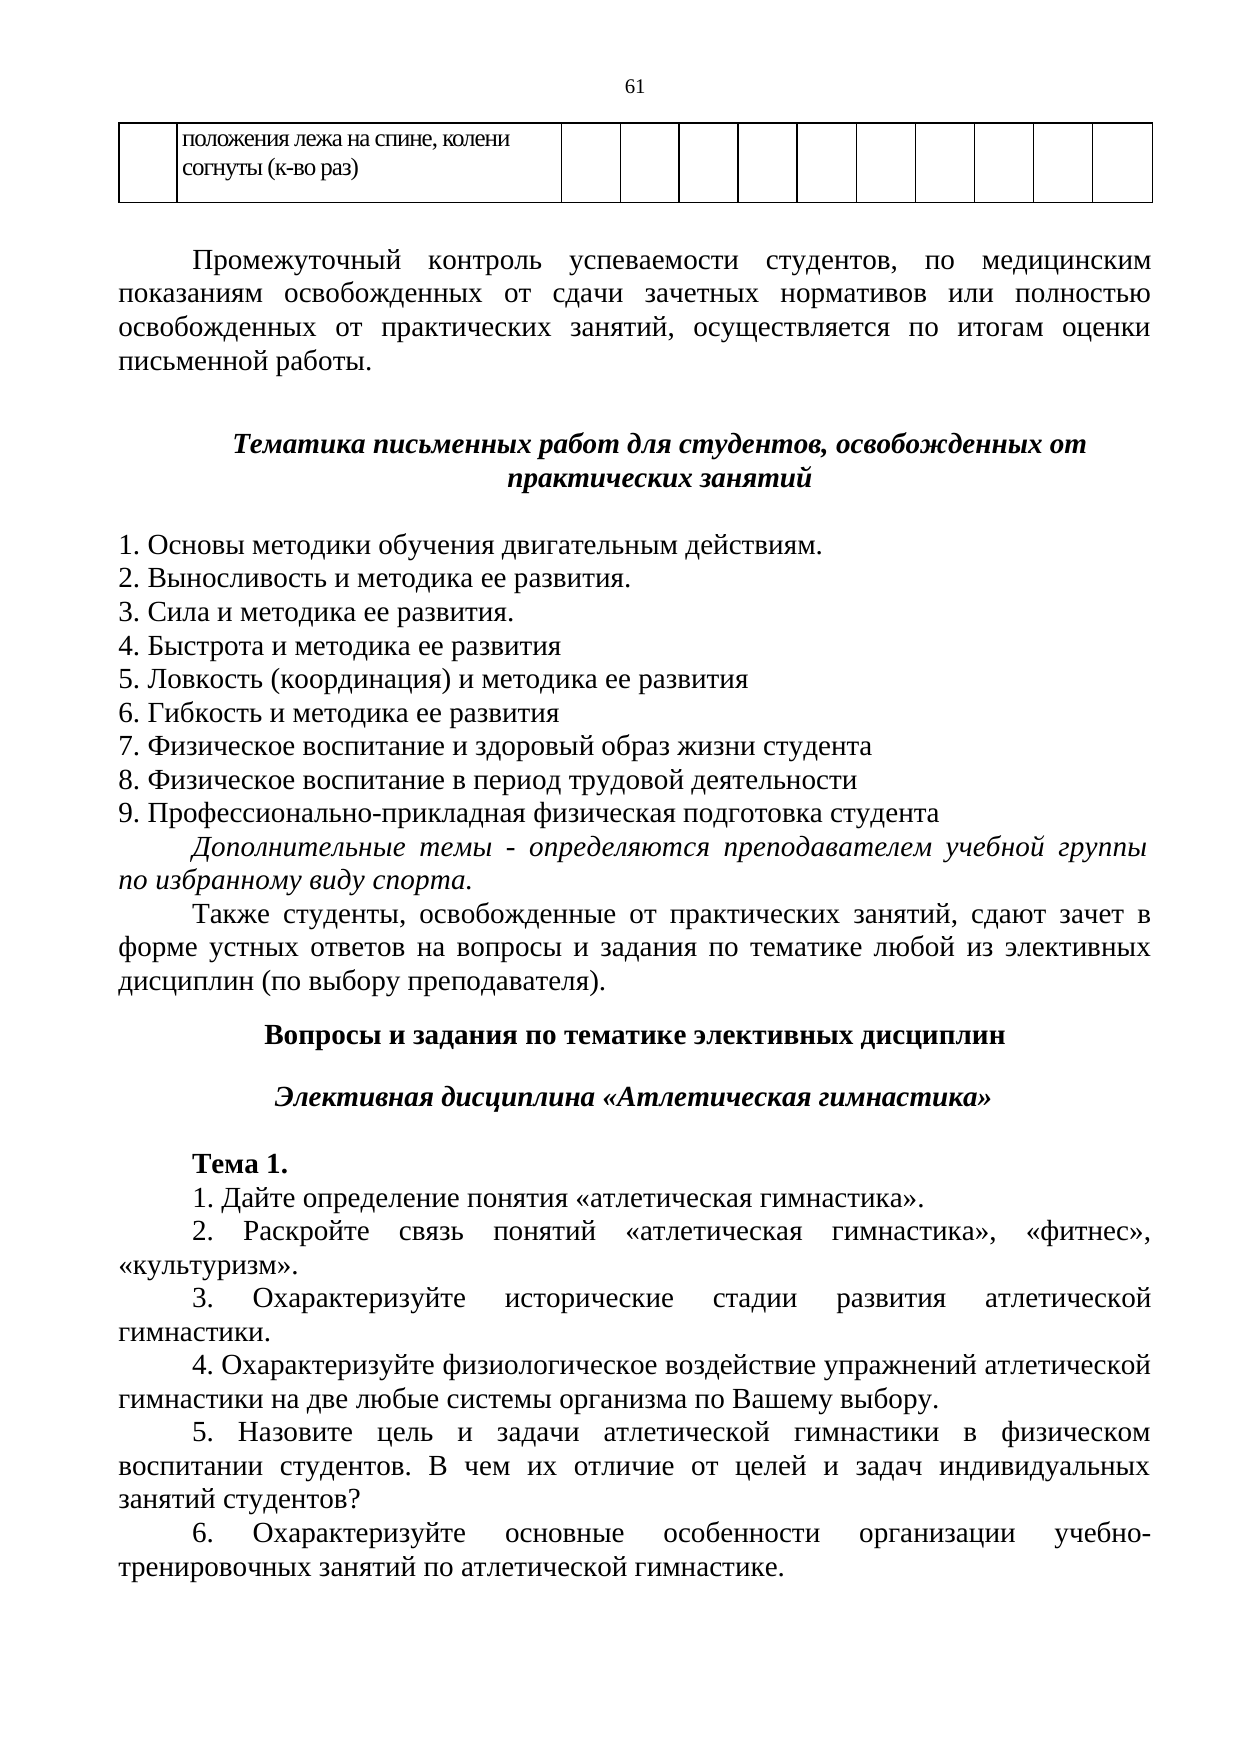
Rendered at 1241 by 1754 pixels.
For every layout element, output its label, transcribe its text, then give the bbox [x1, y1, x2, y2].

text Вопросы и задания по тематике элективных дисциплин [118, 1017, 1152, 1051]
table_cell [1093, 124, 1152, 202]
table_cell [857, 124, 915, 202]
text 2. Раскройте связь понятий «атлетическая гимнастика», «фитнес», «культуризм». [118, 1213, 1152, 1280]
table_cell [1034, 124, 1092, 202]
text 3. Сила и методика ее развития. [118, 594, 1152, 628]
text 2. Выносливость и методика ее развития. [118, 561, 1152, 594]
text 1. Основы методики обучения двигательным действиям. [118, 527, 1152, 561]
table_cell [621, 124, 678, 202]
text Также студенты, освобожденные от практических занятий, сдают зачет в форме устных ответов на вопросы и задания по тематике любой из элективных дисциплин (по выбору преподавателя). [118, 896, 1152, 997]
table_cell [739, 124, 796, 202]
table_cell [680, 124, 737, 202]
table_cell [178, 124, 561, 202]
text 4. Охарактеризуйте физиологическое воздействие упражнений атлетической гимнастики на две любые системы организма по Вашему выбору. [118, 1347, 1152, 1414]
text 6. Охарактеризуйте основные особенности организации учебно-тренировочных занятий по атлетической гимнастике. [118, 1515, 1152, 1582]
text 1. Дайте определение понятия «атлетическая гимнастика». [118, 1180, 1152, 1213]
text Тематика письменных работ для студентов, освобожденных от практических занятий [170, 426, 1152, 493]
text Промежуточный контроль успеваемости студентов, по медицинским показаниям освобожденных от сдачи зачетных нормативов или полностью освобожденных от практических занятий, осуществляется по итогам оценки письменной работы. [118, 242, 1152, 376]
text Элективная дисциплина «Атлетическая гимнастика» [118, 1079, 1152, 1113]
text 5. Назовите цель и задачи атлетической гимнастики в физическом воспитании студентов. В чем их отличие от целей и задач индивидуальных занятий студентов? [118, 1414, 1152, 1515]
text Тема 1. [118, 1146, 1152, 1180]
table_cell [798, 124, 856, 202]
text 3. Охарактеризуйте исторические стадии развития атлетической гимнастики. [118, 1280, 1152, 1347]
text 8. Физическое воспитание в период трудовой деятельности [118, 762, 1152, 795]
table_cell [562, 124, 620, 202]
text 7. Физическое воспитание и здоровый образ жизни студента [118, 728, 1152, 762]
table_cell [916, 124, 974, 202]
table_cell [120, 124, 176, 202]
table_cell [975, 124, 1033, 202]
text 5. Ловкость (координация) и методика ее развития [118, 661, 1152, 695]
text 9. Профессионально-прикладная физическая подготовка студента [118, 795, 1152, 829]
text 4. Быстрота и методика ее развития [118, 628, 1152, 661]
text Дополнительные темы - определяются преподавателем учебной группы по избранному виду спорта. [118, 829, 1152, 896]
text 6. Гибкость и методика ее развития [118, 695, 1152, 728]
